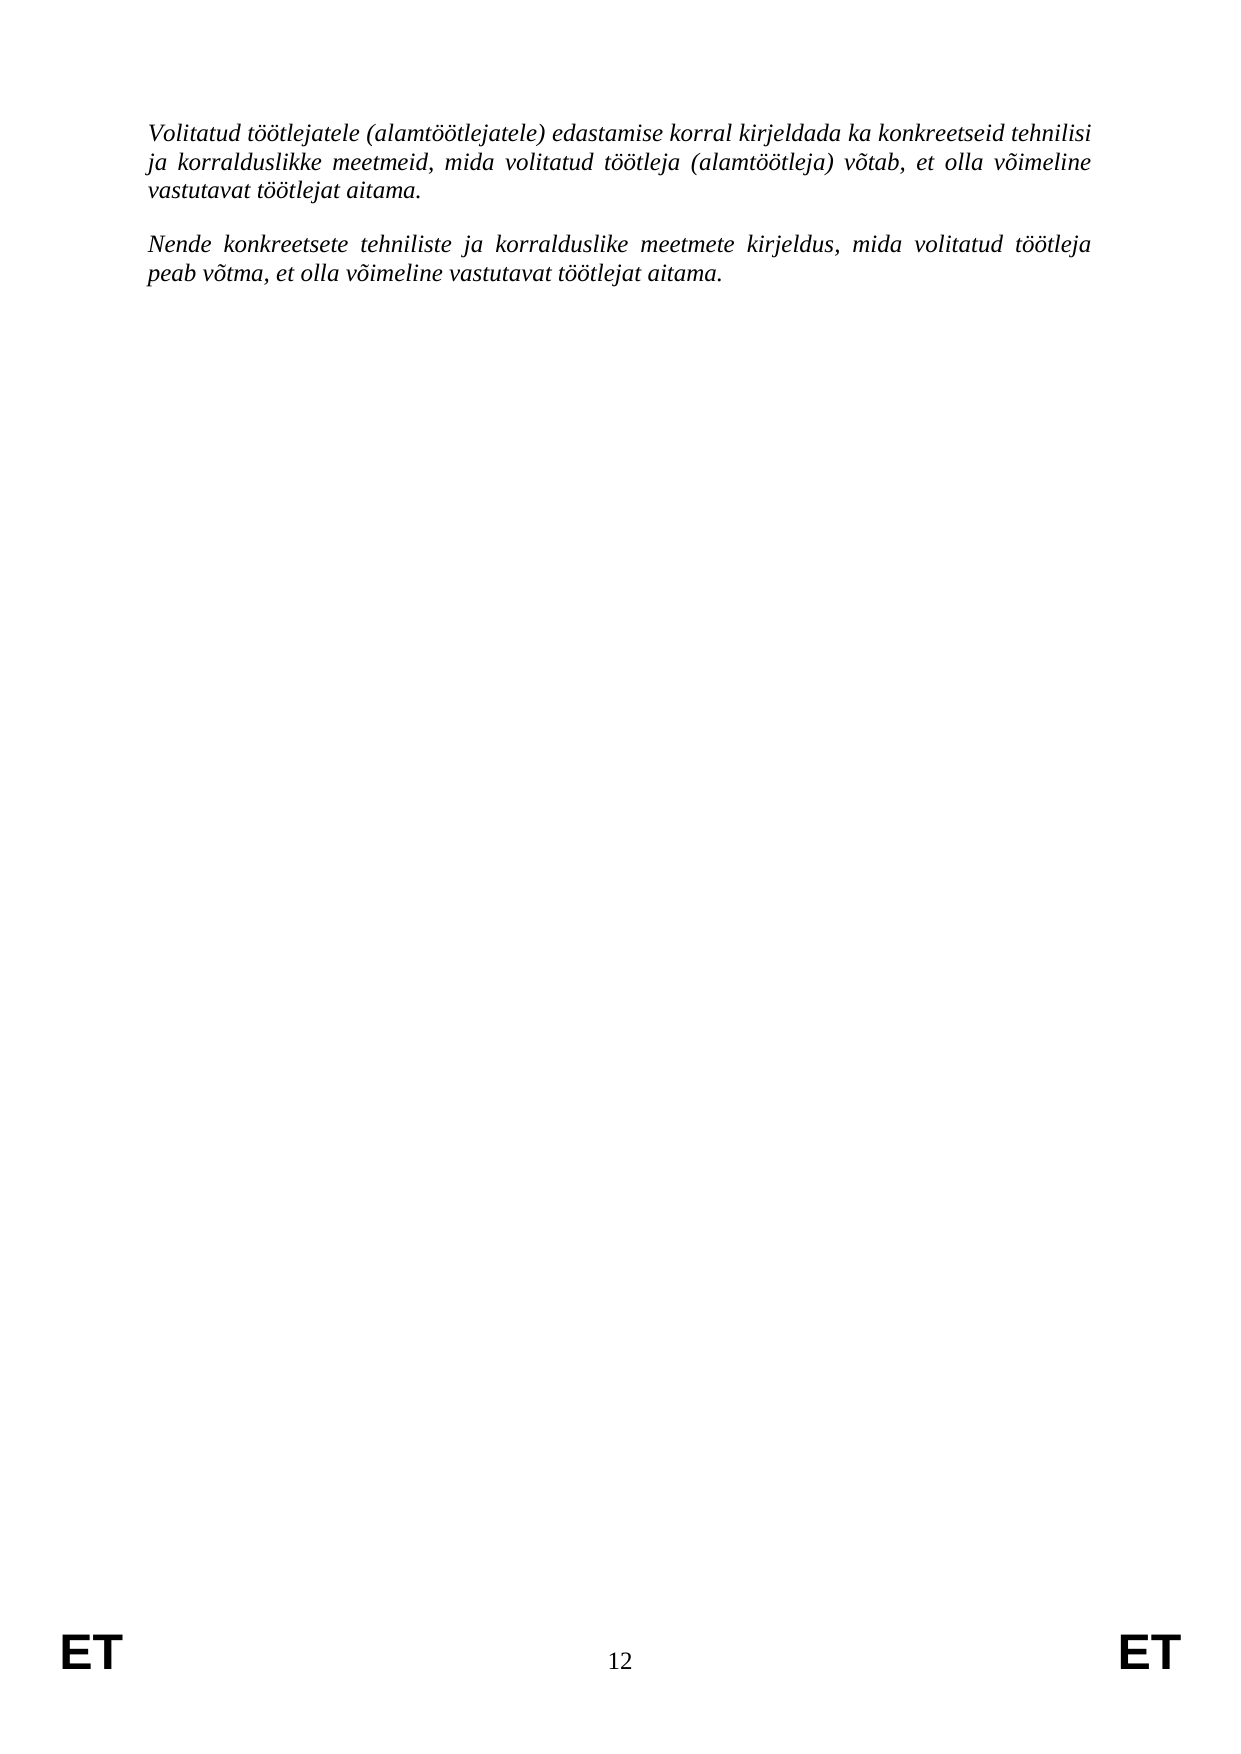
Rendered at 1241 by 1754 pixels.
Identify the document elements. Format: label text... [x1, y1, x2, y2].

text Nende konkreetsete tehniliste ja korralduslike meetmete kirjeldus, mida volitatud töötleja peab võtma, et olla võimeline vastutavat töötlejat aitama. [148, 229, 1093, 287]
text Volitatud töötlejatele (alamtöötlejatele) edastamise korral kirjeldada ka konkreetseid tehnilisi ja korralduslikke meetmeid, mida volitatud töötleja (alamtöötleja) võtab, et olla võimeline vastutavat töötlejat aitama. [148, 118, 1093, 204]
